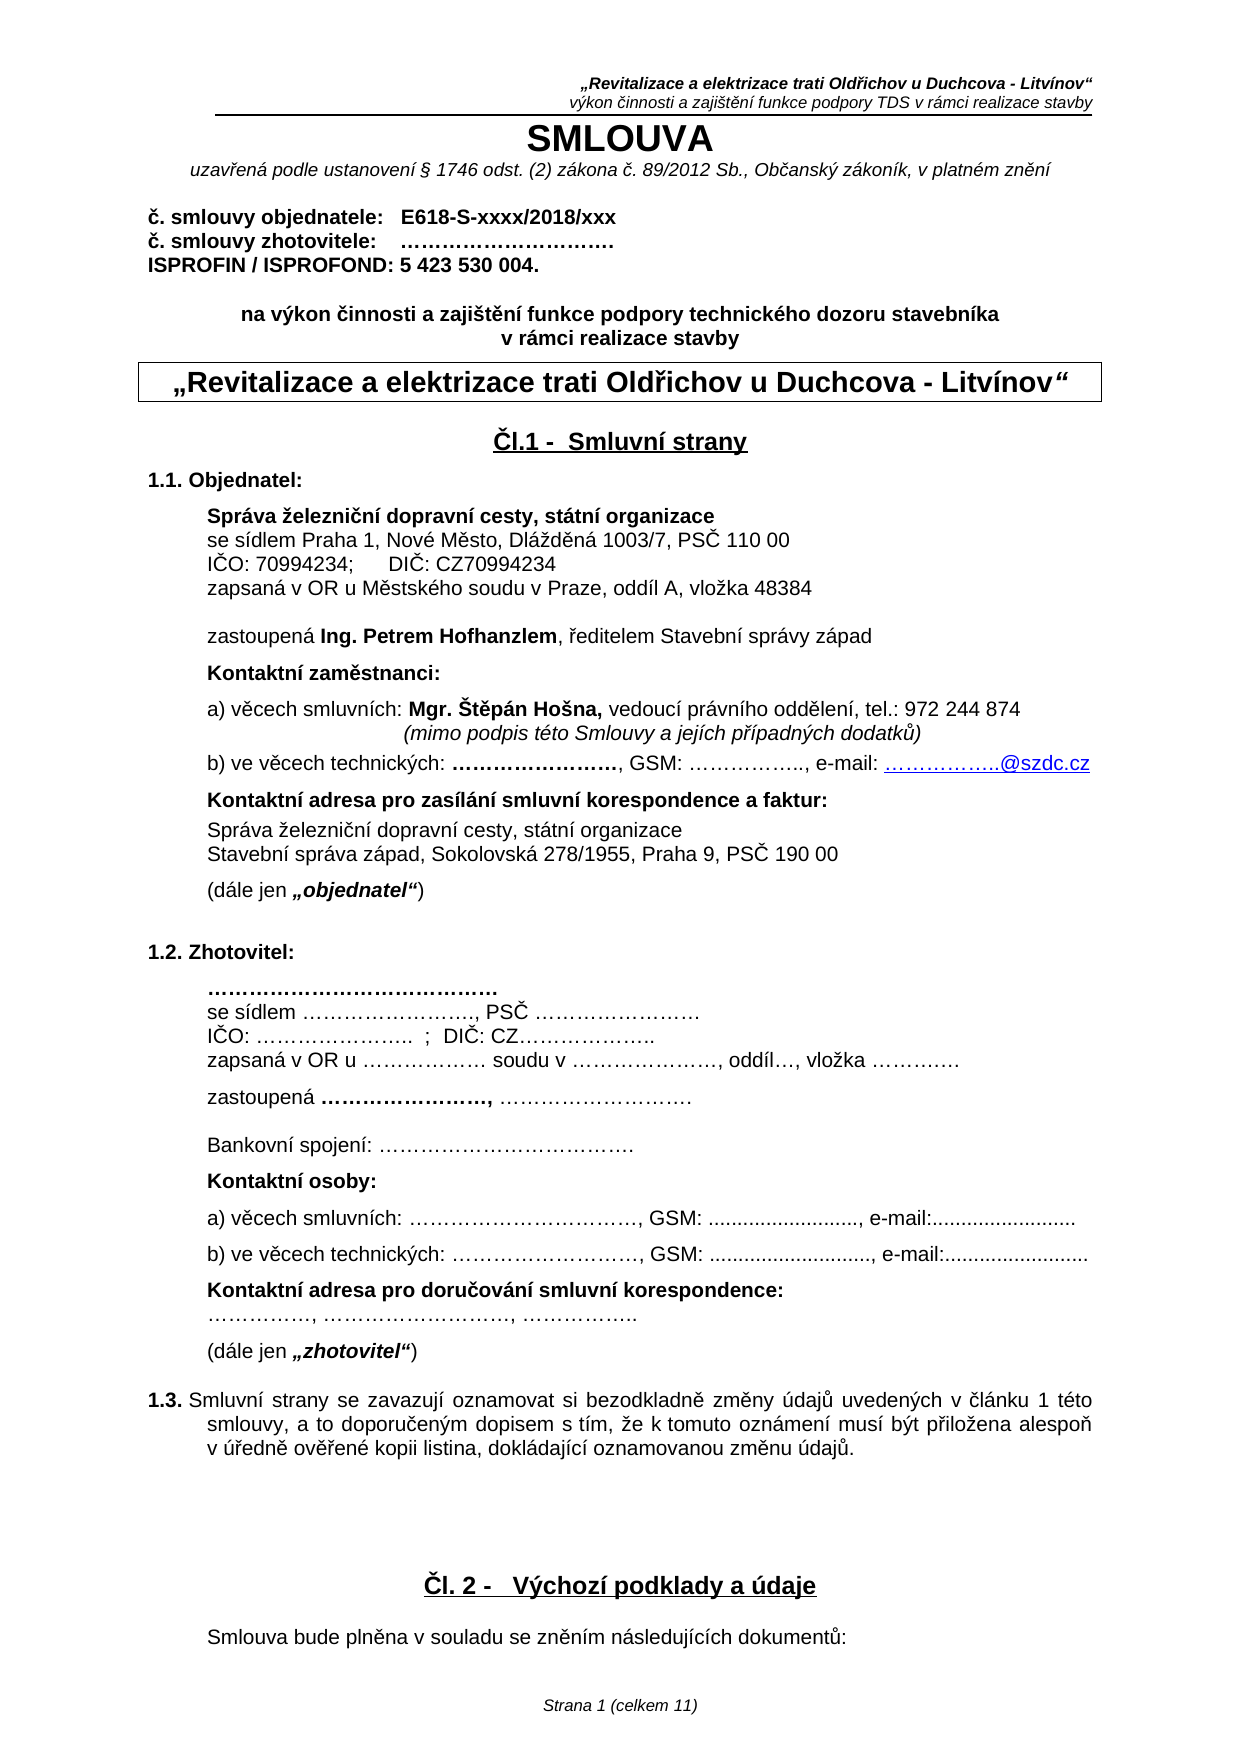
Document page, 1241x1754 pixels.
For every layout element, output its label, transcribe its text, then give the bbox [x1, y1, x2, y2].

text uzavřená podle ustanovení § 1746 odst. (2) zákona č. 89/2012 Sb., Občanský zákoník, v platném znění [148, 159, 1092, 181]
text a) věcech smluvních: Mgr. Štěpán Hošna, vedoucí právního oddělení, tel.: 972 244 874 [207, 697, 1092, 721]
text Kontaktní adresa pro doručování smluvní korespondence: [207, 1278, 1092, 1302]
text Kontaktní zaměstnanci: [207, 661, 1092, 684]
text se sídlem Praha 1, Nové Město, Dlážděná 1003/7, PSČ 110 00 [207, 528, 1092, 552]
text (dále jen „zhotovitel“) [207, 1339, 1092, 1363]
subtitle Čl. 2 - Výchozí podklady a údaje [148, 1571, 1092, 1599]
text ISPROFIN / ISPROFOND: 5 423 530 004. [148, 252, 1092, 276]
text Bankovní spojení: ………………………………. [207, 1132, 1092, 1156]
text č. smlouvy zhotovitele: …………………………. [148, 228, 1092, 252]
text „Revitalizace a elektrizace trati Oldřichov u Duchcova - Litvínov“ [139, 363, 1101, 401]
text v rámci realizace stavby [148, 325, 1092, 349]
list Objednatel: [148, 468, 1092, 492]
text se sídlem ……………………., PSČ …………………… [207, 1000, 1092, 1024]
text zapsaná v OR u Městského soudu v Praze, oddíl A, vložka 48384 [207, 576, 1092, 600]
text zastoupená ……………………, ………………………. [207, 1084, 1092, 1108]
text Stavební správa západ, Sokolovská 278/1955, Praha 9, PSČ 190 00 [207, 842, 1092, 866]
text Smlouva bude plněna v souladu se zněním následujících dokumentů: [207, 1624, 1092, 1648]
text Správa železniční dopravní cesty, státní organizace [207, 504, 1092, 528]
text Kontaktní adresa pro zasílání smluvní korespondence a faktur: [207, 788, 1092, 812]
text (dále jen „objednatel“) [207, 878, 1092, 902]
list Zhotovitel: [148, 940, 1092, 964]
text ……………, ………………………, …………….. [207, 1302, 1092, 1326]
text IČO: 70994234; DIČ: CZ70994234 [207, 552, 1092, 576]
text b) ve věcech technických: ……………………, GSM: …………….., e-mail: ……………..@szdc.cz [207, 751, 1092, 775]
list Smluvní strany se zavazují oznamovat si bezodkladně změny údajů uvedených v článku 1 této smlouvy, a to doporučeným dopisem s tím, že k tomuto oznámení musí být přiložena alespoň v úředně ověřené kopii listina, dokládající oznamovanou změnu údajů. [148, 1388, 1092, 1459]
text Kontaktní osoby: [207, 1169, 1092, 1193]
text na výkon činnosti a zajištění funkce podpory technického dozoru stavebníka [148, 301, 1092, 325]
text b) ve věcech technických: ………………………, GSM: ............................, e-mail:......................... [207, 1242, 1092, 1266]
subtitle Čl.1 - Smluvní strany [148, 427, 1092, 455]
text …………………………………… [207, 976, 1092, 1000]
text IČO: ………………….. ; DIČ: CZ……………….. [207, 1024, 1092, 1048]
text č. smlouvy objednatele: E618-S-xxxx/2018/xxx [148, 204, 1092, 228]
text Správa železniční dopravní cesty, státní organizace [207, 818, 1092, 842]
text a) věcech smluvních: ……………………………, GSM: .........................., e-mail:......................... [207, 1205, 1092, 1229]
text SMLOUVA [148, 116, 1092, 159]
text zapsaná v OR u ……………… soudu v …………………, oddíl…, vložka ……….… [207, 1048, 1092, 1072]
text (mimo podpis této Smlouvy a jejích případných dodatků) [207, 721, 1092, 745]
text zastoupená Ing. Petrem Hofhanzlem, ředitelem Stavební správy západ [207, 624, 1092, 648]
